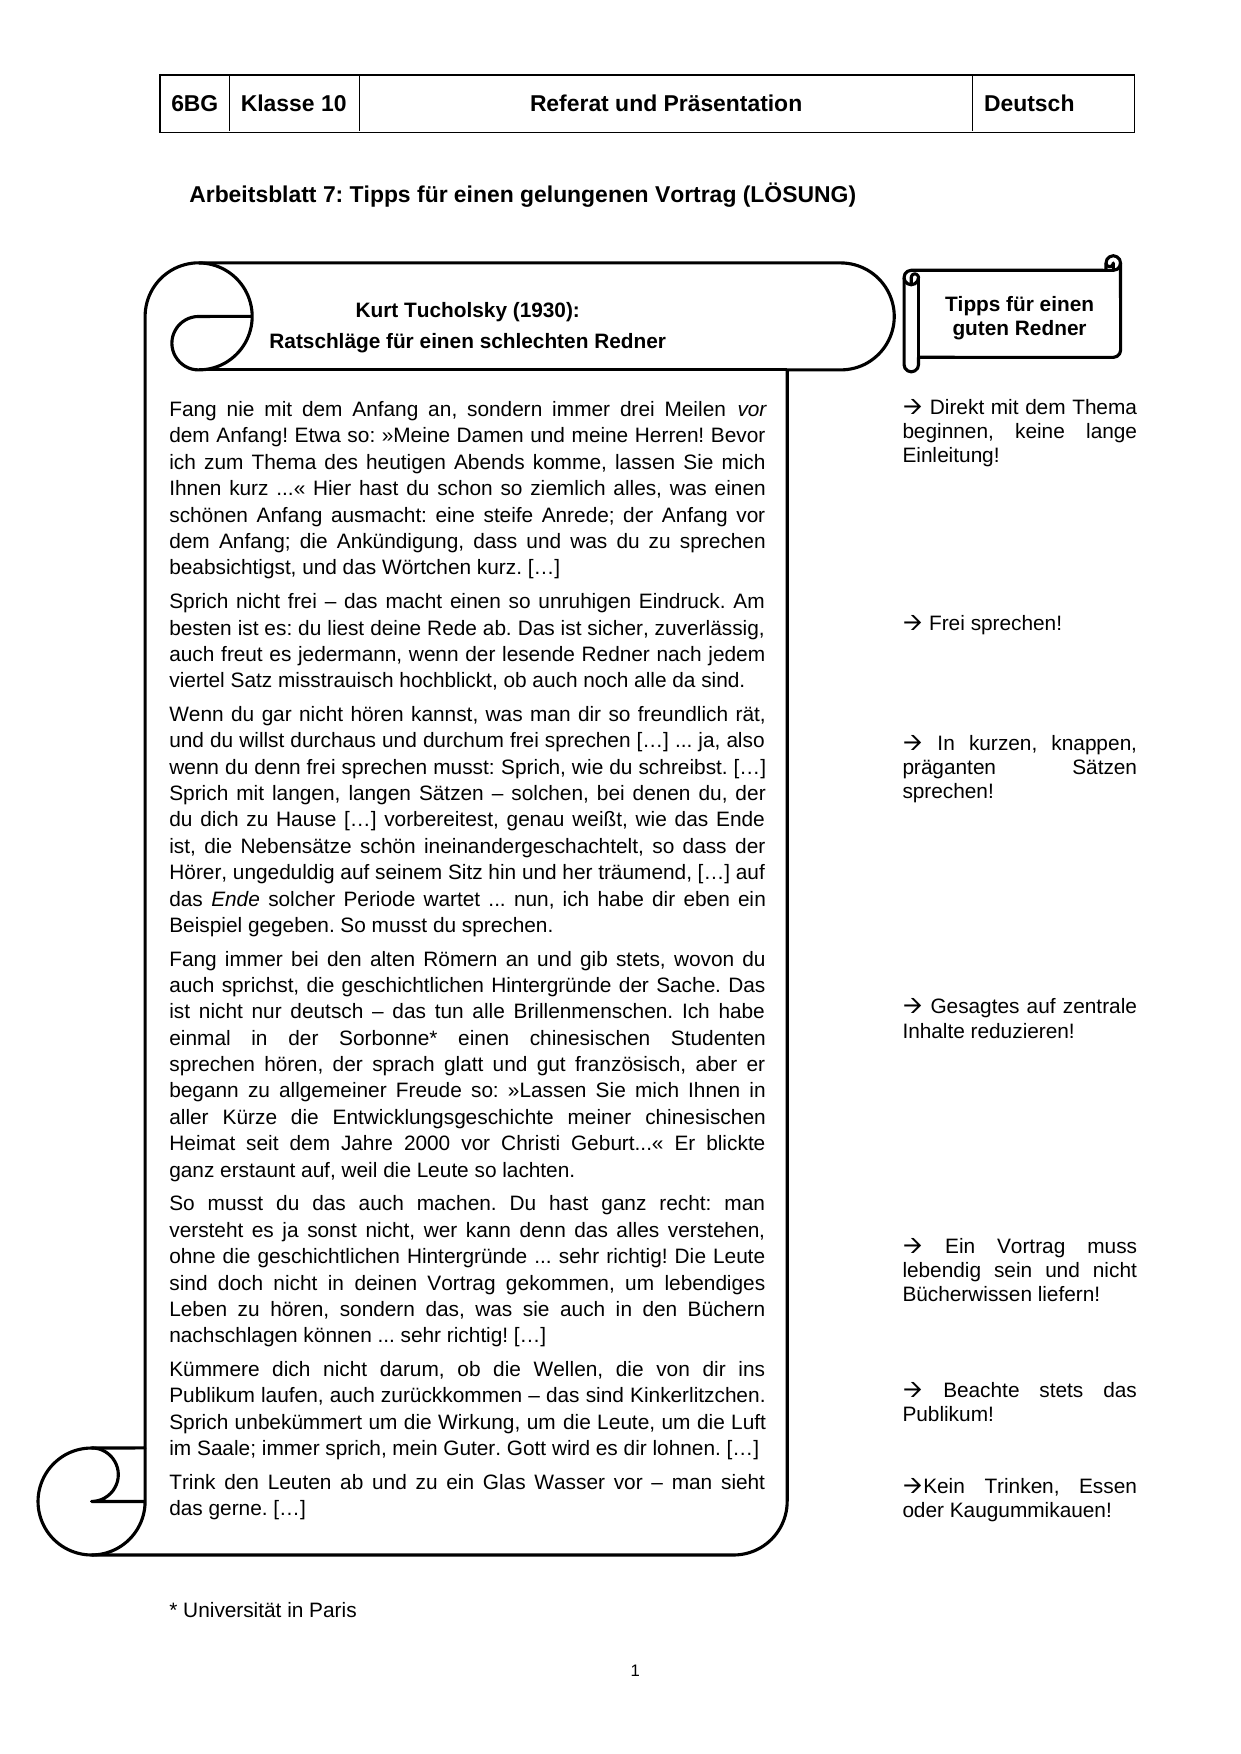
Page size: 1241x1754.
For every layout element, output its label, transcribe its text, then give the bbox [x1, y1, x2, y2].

text Arbeitsblatt 7: Tipps für einen gelungenen Vortrag (LÖSUNG) [189, 174, 1122, 207]
